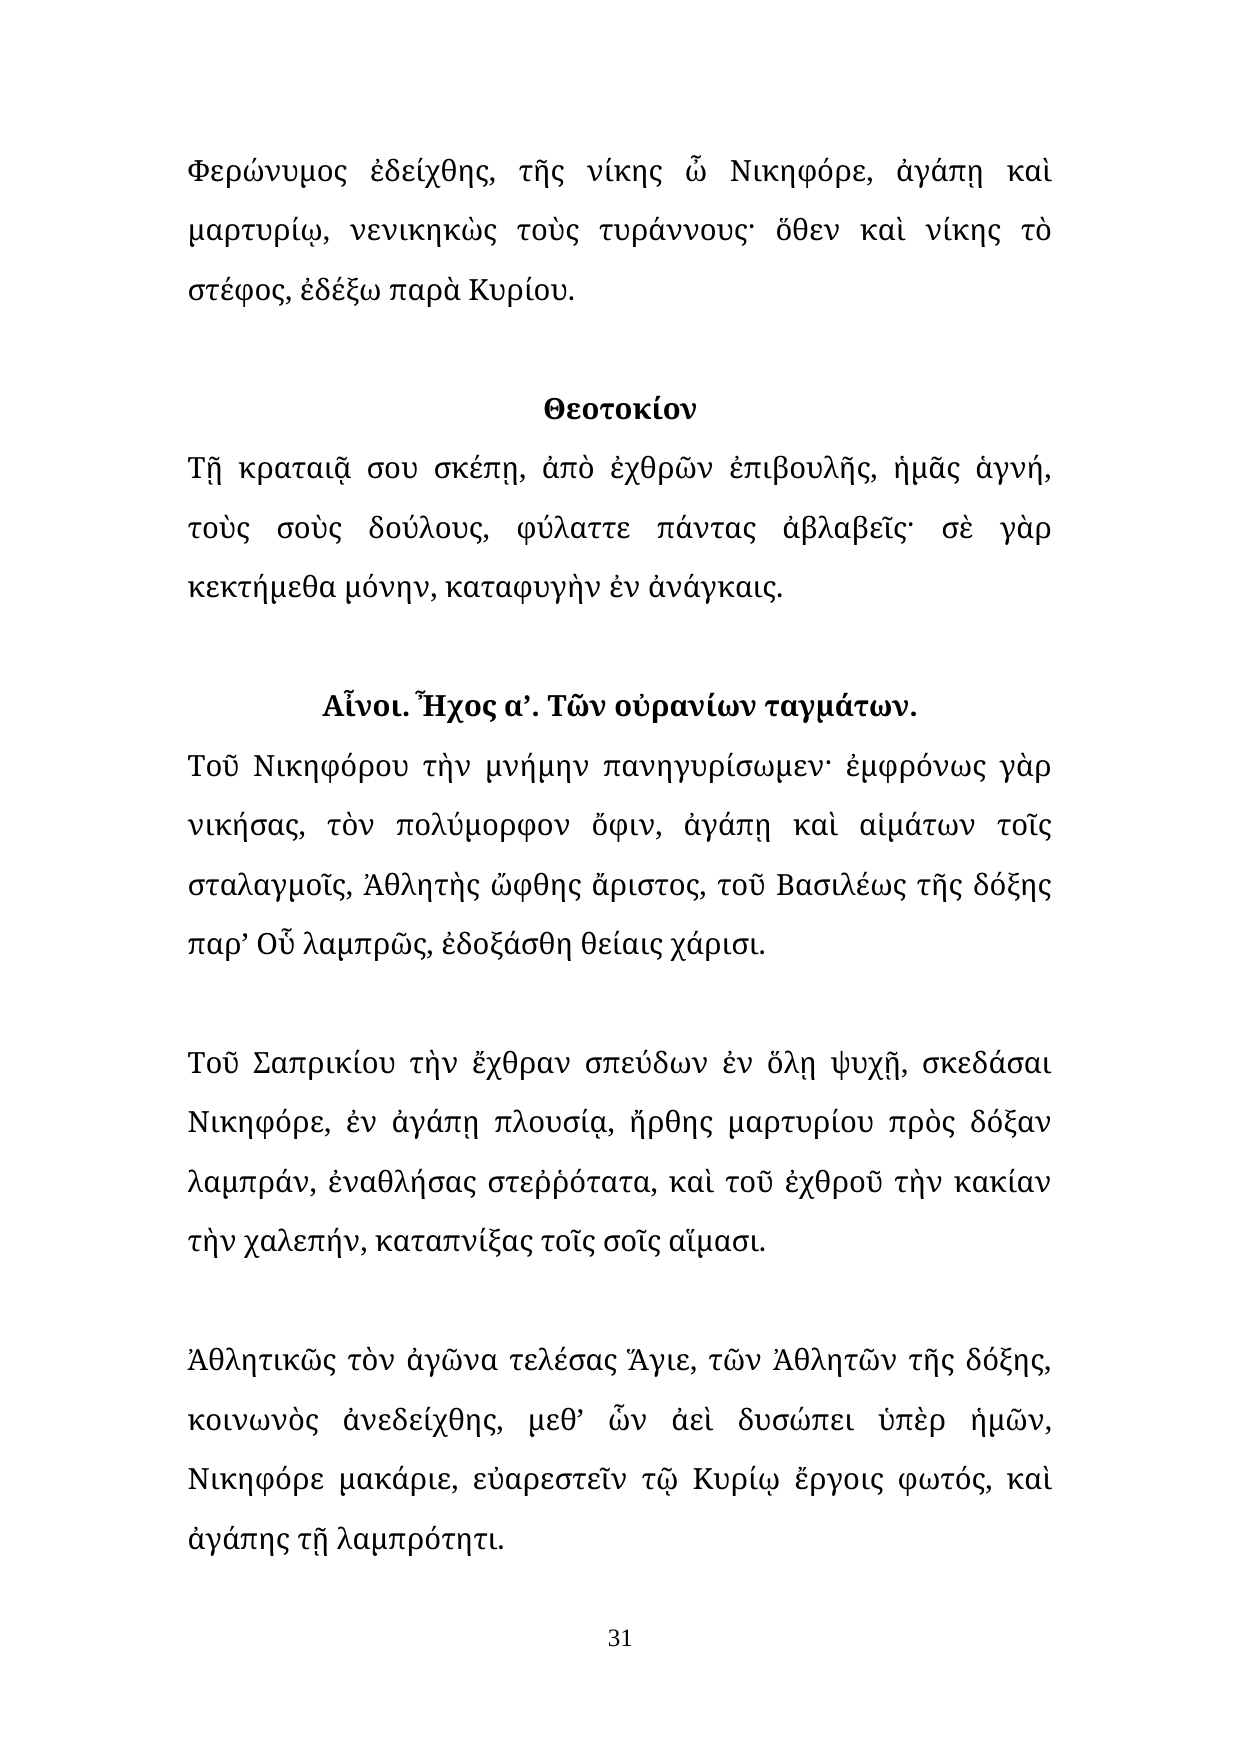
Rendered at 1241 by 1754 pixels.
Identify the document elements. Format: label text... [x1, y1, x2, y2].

text Τοῦ Νικηφόρου τὴν μνήμην πανηγυρίσωμεν· ἐμφρόνως γὰρ νικήσας, τὸν πολύμορφον ὄφιν, ἀγάπῃ καὶ αἱμάτων τοῖς σταλαγμοῖς, Ἀθλητὴς ὤφθης ἄριστος, τοῦ Βασιλέως τῆς δόξης παρ’ Οὗ λαμπρῶς, ἐδοξάσθη θείαις χάρισι. [187, 745, 1053, 963]
text Αἶνοι. Ἦχος α’. Τῶν οὐρανίων ταγμάτων. [187, 685, 1053, 725]
text Τῇ κραταιᾷ σου σκέπῃ, ἀπὸ ἐχθρῶν ἐπιβουλῆς, ἡμᾶς ἁγνή, τοὺς σοὺς δούλους, φύλαττε πάντας ἀβλαβεῖς· σὲ γὰρ κεκτήμεθα μόνην, καταφυγὴν ἐν ἀνάγκαις. [187, 447, 1053, 606]
text Ἀθλητικῶς τὸν ἀγῶνα τελέσας Ἅγιε, τῶν Ἀθλητῶν τῆς δόξης, κοινωνὸς ἀνεδείχθης, μεθ’ ὧν ἀεὶ δυσώπει ὑπὲρ ἡμῶν, Νικηφόρε μακάριε, εὐαρεστεῖν τῷ Κυρίῳ ἔργοις φωτός, καὶ ἀγάπης τῇ λαμπρότητι. [187, 1339, 1053, 1558]
text Φερώνυμος ἐδείχθης, τῆς νίκης ὦ Νικηφόρε, ἀγάπῃ καὶ μαρτυρίῳ, νενικηκὼς τοὺς τυράννους· ὅθεν καὶ νίκης τὸ στέφος, ἐδέξω παρὰ Κυρίου. [187, 150, 1053, 309]
text Θεοτοκίον [187, 388, 1053, 428]
text Τοῦ Σαπρικίου τὴν ἔχθραν σπεύδων ἐν ὅλῃ ψυχῇ, σκεδάσαι Νικηφόρε, ἐν ἀγάπῃ πλουσίᾳ, ἤρθης μαρτυρίου πρὸς δόξαν λαμπράν, ἐναθλήσας στεῤῥότατα, καὶ τοῦ ἐχθροῦ τὴν κακίαν τὴν χαλεπήν, καταπνίξας τοῖς σοῖς αἵμασι. [187, 1042, 1053, 1260]
